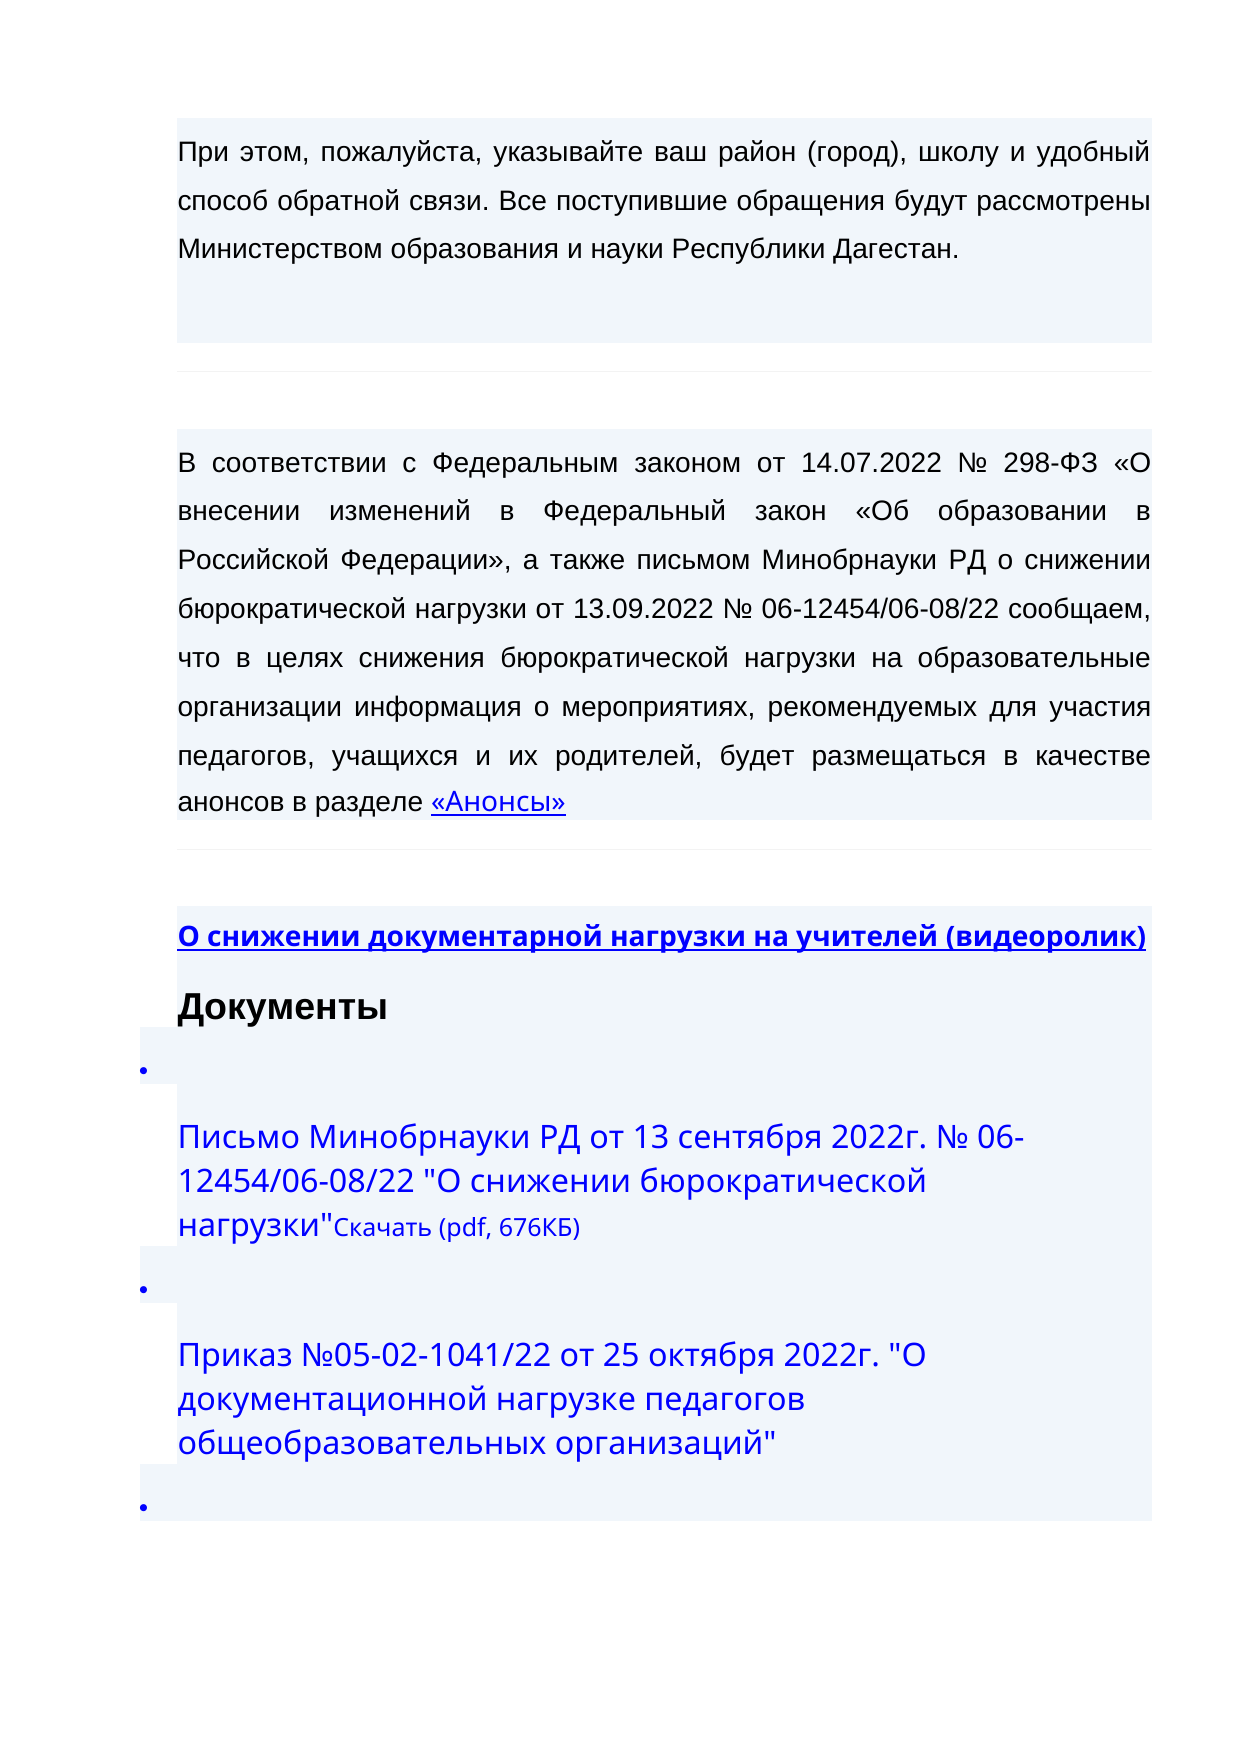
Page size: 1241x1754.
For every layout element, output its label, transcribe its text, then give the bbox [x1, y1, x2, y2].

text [177, 1114, 1152, 1246]
text Документы [177, 984, 1152, 1027]
text В соответствии с Федеральным законом от 14.07.2022 № 298-ФЗ «О внесении изменений в Федеральный закон «Об образовании в Российской Федерации», а также письмом Минобрнауки РД о снижении бюрократической нагрузки от 13.09.2022 № 06-12454/06-08/22 сообщаем, что в целях снижения бюрократической нагрузки на образовательные организации информация о мероприятиях, рекомендуемых для участия педагогов, учащихся и их родителей, будет размещаться в качестве анонсов в разделе «Анонсы» [177, 429, 1152, 820]
text При этом, пожалуйста, указывайте ваш район (город), школу и удобный способ обратной связи. Все поступившие обращения будут рассмотрены Министерством образования и науки Республики Дагестан. [177, 118, 1152, 265]
text Приказ №05-02-1041/22 от 25 октября 2022г. "О документационной нагрузке педагогов общеобразовательных организаций" [177, 1332, 1152, 1464]
text О снижении документарной нагрузки на учителей (видеоролик) [177, 906, 1152, 955]
